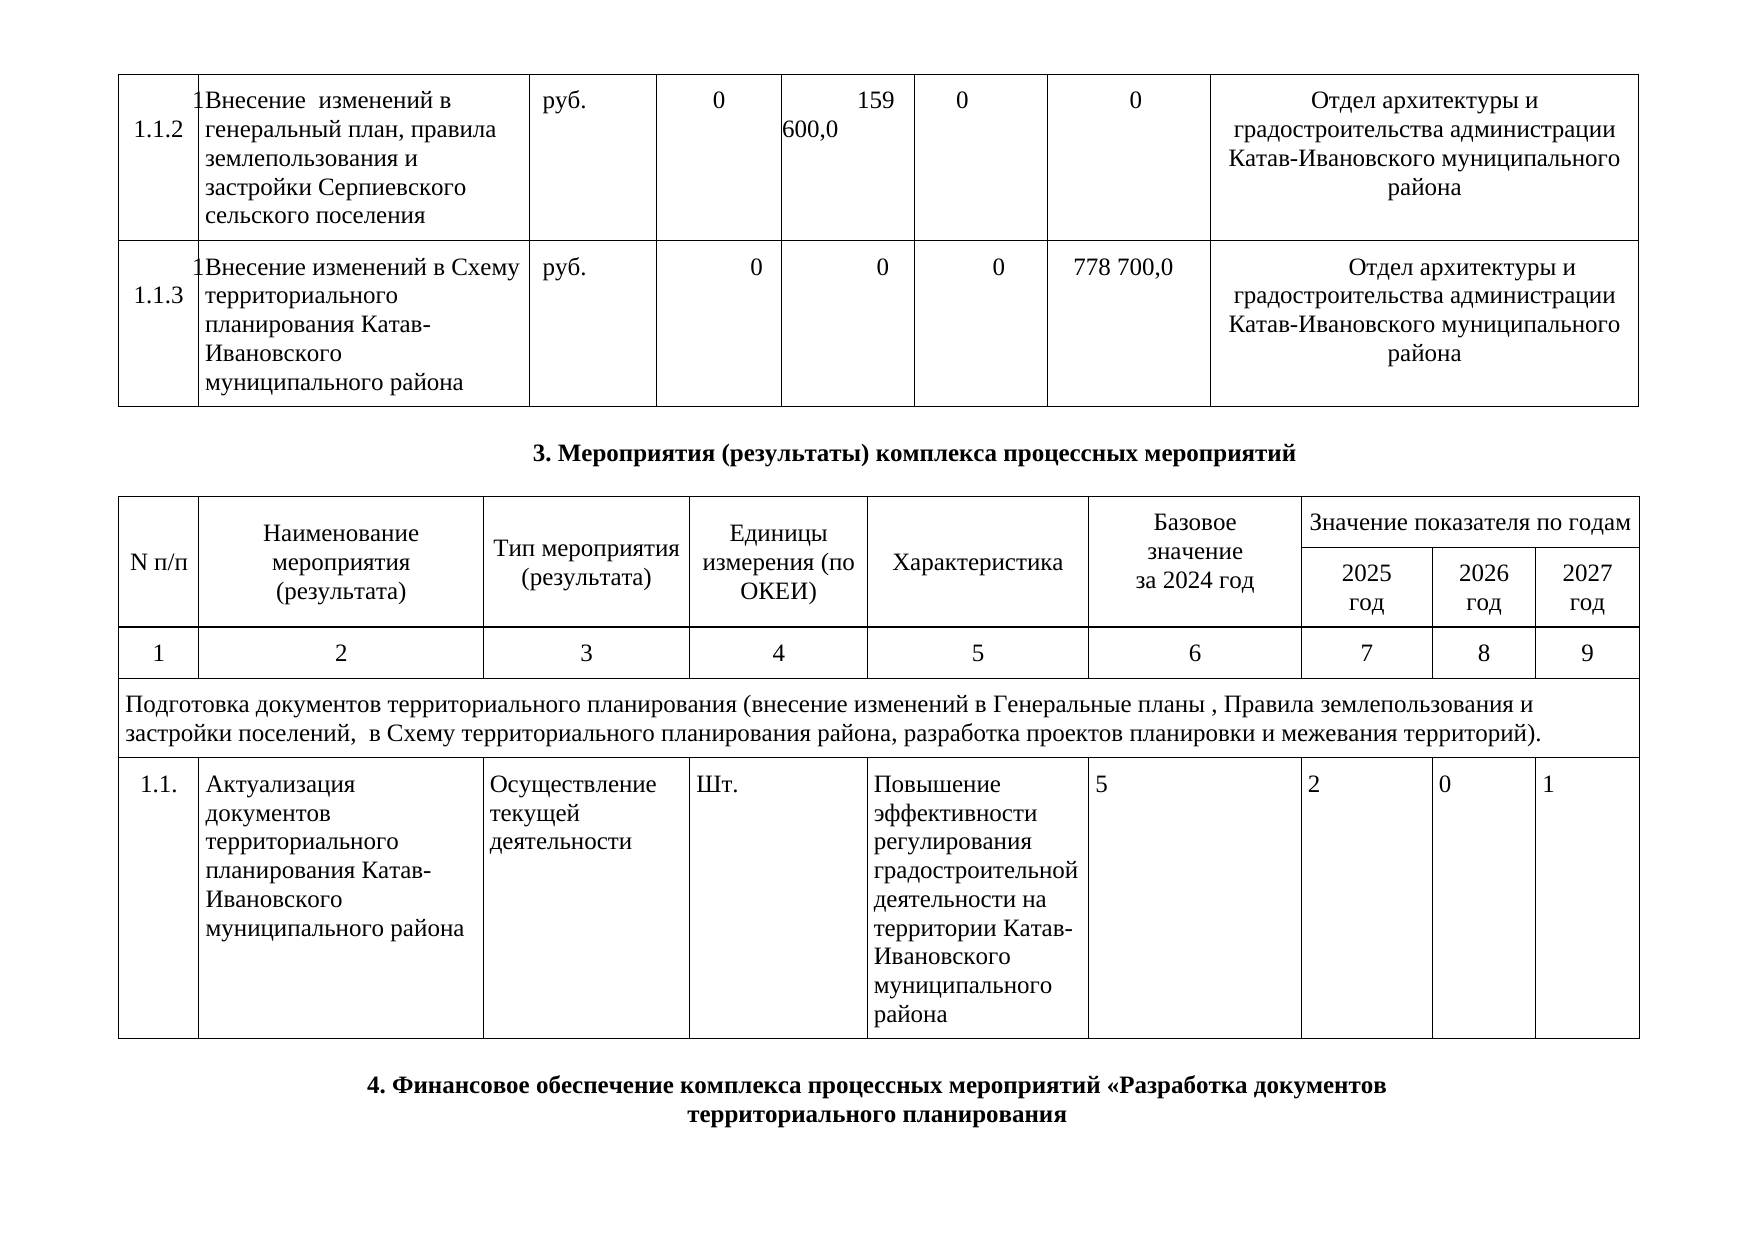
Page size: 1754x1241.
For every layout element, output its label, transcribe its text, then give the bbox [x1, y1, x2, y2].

table_cell 2 [1302, 758, 1432, 1038]
table_cell 0 [657, 75, 781, 240]
table_header Единицы измерения (по ОКЕИ) [690, 497, 867, 626]
table_cell 5 [868, 628, 1088, 677]
table_cell 7 [1302, 628, 1432, 677]
table_cell 0 [782, 241, 914, 406]
table_cell Внесение изменений в Схему территориального планирования Катав-Ивановского муниципального района [199, 241, 529, 406]
text 4. Финансовое обеспечение комплекса процессных мероприятий «Разработка документов [118, 1071, 1636, 1099]
table_cell 2025 год [1302, 548, 1432, 626]
table_cell 2026 год [1433, 548, 1535, 626]
text 3. Мероприятия (результаты) комплекса процессных мероприятий [118, 438, 1636, 467]
table_cell 11.1.3 [119, 241, 198, 406]
table_cell 2027 год [1536, 548, 1639, 626]
table_header Тип мероприятия (результата) [484, 497, 689, 626]
table_cell руб. [530, 241, 656, 406]
table_cell 1.1. [119, 758, 198, 1038]
table_cell Шт. [690, 758, 867, 1038]
table_cell 11.1.2 [119, 75, 198, 240]
table_header Базовое значение за 2024 год [1089, 497, 1301, 626]
table_header N п/п [119, 497, 198, 626]
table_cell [1211, 75, 1638, 240]
table_header Значение показателя по годам [1302, 497, 1639, 547]
table_cell 0 [657, 241, 781, 406]
text территориального планирования [118, 1099, 1636, 1128]
table_cell 4 [690, 628, 867, 677]
table_cell 2 [199, 628, 483, 677]
table_cell Осуществление текущей деятельности [484, 758, 689, 1038]
table_cell 0 [915, 75, 1047, 240]
table_cell Актуализация документов территориального планирования Катав-Ивановского муниципального района [199, 758, 483, 1038]
table_cell 5 [1089, 758, 1301, 1038]
table_cell 9 [1536, 628, 1639, 677]
table_cell 0 [1048, 75, 1210, 240]
table_cell 3 [484, 628, 689, 677]
table_cell 0 [1433, 758, 1535, 1038]
table_cell 1 [119, 628, 198, 677]
table_cell 778 700,0 [1048, 241, 1210, 406]
table_cell 159 600,0 [782, 75, 914, 240]
table_cell 6 [1089, 628, 1301, 677]
table_cell Повышение эффективности регулирования градостроительной деятельности на территории Катав-Ивановского муниципального района [868, 758, 1088, 1038]
table_cell Отдел архитектуры и градостроительства администрации Катав-Ивановского муниципального района [1211, 241, 1638, 406]
table_cell руб. [530, 75, 656, 240]
table_cell 1 [1536, 758, 1639, 1038]
table_cell Подготовка документов территориального планирования (внесение изменений в Генеральные планы , Правила землепользования и застройки поселений, в Схему территориального планирования района, разработка проектов планировки и межевания территорий). [119, 679, 1639, 757]
table_cell 0 [915, 241, 1047, 406]
table_cell Внесение изменений в генеральный план, правила землепользования и застройки Серпиевского сельского поселения [199, 75, 529, 240]
table_header Наименование мероприятия (результата) [199, 497, 483, 626]
table_cell 8 [1433, 628, 1535, 677]
table_header Характеристика [868, 497, 1088, 626]
